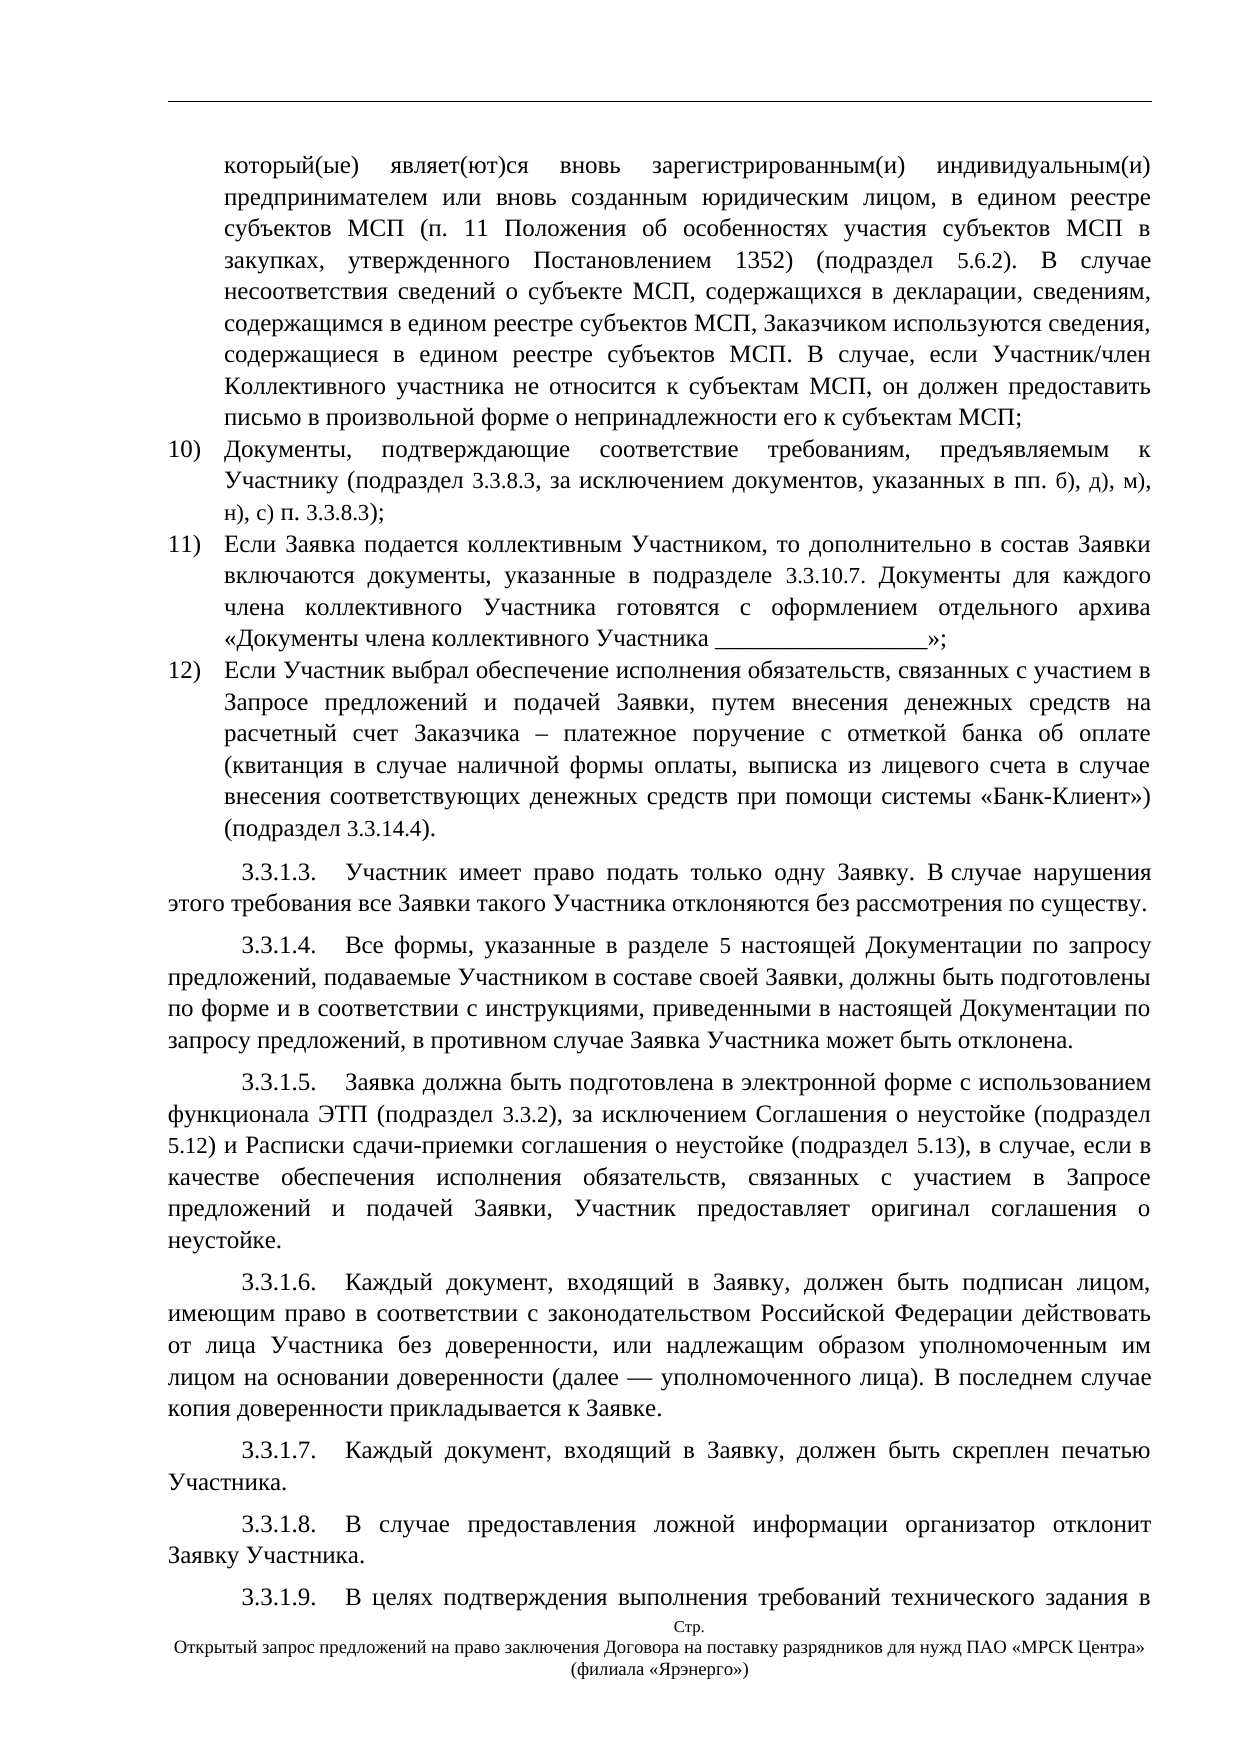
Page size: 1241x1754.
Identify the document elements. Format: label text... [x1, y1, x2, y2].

list Заявка должна быть подготовлена в электронной форме с использованием функционала ЭТП (подраздел 3.3.2), за исключением Соглашения о неустойке (подраздел 5.12) и Расписки сдачи-приемки соглашения о неустойке (подраздел 5.13), в случае, если в качестве обеспечения исполнения обязательств, связанных с участием в Запросе предложений и подачей Заявки, Участник предоставляет оригинал соглашения о неустойке. [168, 1067, 1152, 1254]
list В случае предоставления ложной информации организатор отклонит Заявку Участника. [168, 1509, 1152, 1569]
list Если Заявка подается коллективным Участником, то дополнительно в состав Заявки включаются документы, указанные в подразделе 3.3.10.7. Документы для каждого члена коллективного Участника готовятся с оформлением отдельного архива «Документы члена коллективного Участника _________________»; [168, 529, 1152, 652]
list Каждый документ, входящий в Заявку, должен быть скреплен печатью Участника. [168, 1435, 1152, 1495]
list Если Участник выбрал обеспечение исполнения обязательств, связанных с участием в Запросе предложений и подачей Заявки, путем внесения денежных средств на расчетный счет Заказчика – платежное поручение с отметкой банка об оплате (квитанция в случае наличной формы оплаты, выписка из лицевого счета в случае внесения соответствующих денежных средств при помощи системы «Банк-Клиент») (подраздел 3.3.14.4). [168, 655, 1152, 842]
list Каждый документ, входящий в Заявку, должен быть подписан лицом, имеющим право в соответствии с законодательством Российской Федерации действовать от лица Участника без доверенности, или надлежащим образом уполномоченным им лицом на основании доверенности (далее — уполномоченного лица). В последнем случае копия доверенности прикладывается к Заявке. [168, 1267, 1152, 1422]
list Участник имеет право подать только одну Заявку. В случае нарушения этого требования все Заявки такого Участника отклоняются без рассмотрения по существу. [168, 857, 1152, 917]
list Все формы, указанные в разделе 5 настоящей Документации по запросу предложений, подаваемые Участником в составе своей Заявки, должны быть подготовлены по форме и в соответствии с инструкциями, приведенными в настоящей Документации по запросу предложений, в противном случае Заявка Участника может быть отклонена. [168, 930, 1152, 1054]
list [168, 1582, 1152, 1611]
list Документы, подтверждающие соответствие требованиям, предъявляемым к Участнику (подраздел 3.3.8.3, за исключением документов, указанных в пп. б), д), м), н), с) п. 3.3.8.3); [168, 434, 1152, 526]
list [168, 150, 1152, 431]
